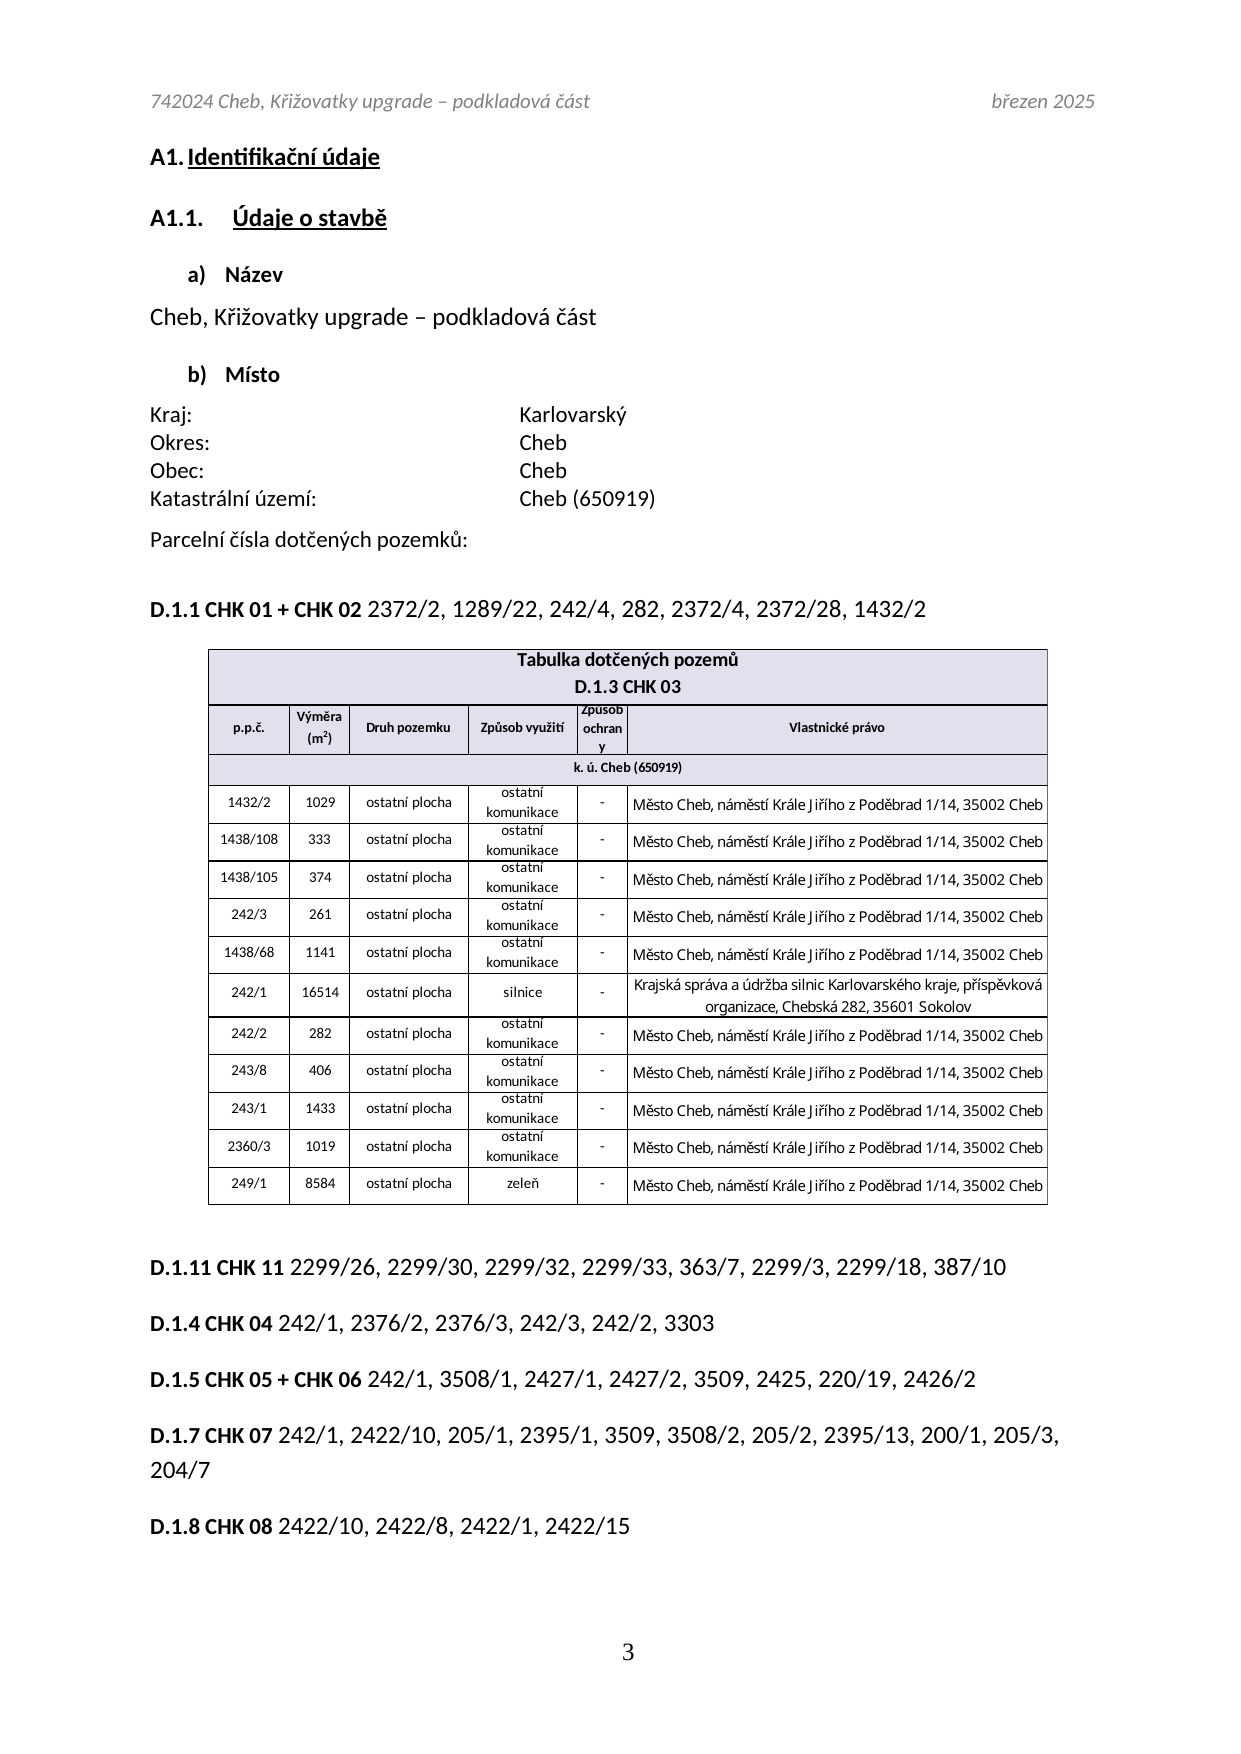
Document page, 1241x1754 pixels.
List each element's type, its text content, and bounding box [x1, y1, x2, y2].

list Místo [187, 360, 1106, 388]
text Parcelní čísla dotčených pozemků: [150, 525, 1106, 553]
text D.1.4 CHK 04 242/1, 2376/2, 2376/3, 242/3, 242/2, 3303 [150, 1307, 1106, 1338]
text D.1.8 CHK 08 2422/10, 2422/8, 2422/1, 2422/15 [150, 1510, 1106, 1540]
text D.1.5 CHK 05 + CHK 06 242/1, 3508/1, 2427/1, 2427/2, 3509, 2425, 220/19, 2426/2 [150, 1363, 1106, 1394]
text D.1.1 CHK 01 + CHK 02 2372/2, 1289/22, 242/4, 282, 2372/4, 2372/28, 1432/2 [150, 593, 1106, 624]
list Název [187, 261, 1106, 289]
text D.1.11 CHK 11 2299/26, 2299/30, 2299/32, 2299/33, 363/7, 2299/3, 2299/18, 387/10 [150, 1251, 1106, 1282]
text Okres: Cheb [150, 428, 1106, 456]
text D.1.7 CHK 07 242/1, 2422/10, 205/1, 2395/1, 3509, 3508/2, 205/2, 2395/13, 200/1, 205/3, 204/7 [150, 1419, 1106, 1484]
list Identifikační údaje [150, 141, 1106, 172]
list Údaje o stavbě [150, 202, 1106, 233]
text Katastrální území: Cheb (650919) [150, 484, 1106, 512]
text Cheb, Křižovatky upgrade – podkladová část [150, 301, 1106, 332]
text Obec: Cheb [150, 456, 1106, 484]
text Kraj: Karlovarský [150, 400, 1106, 428]
